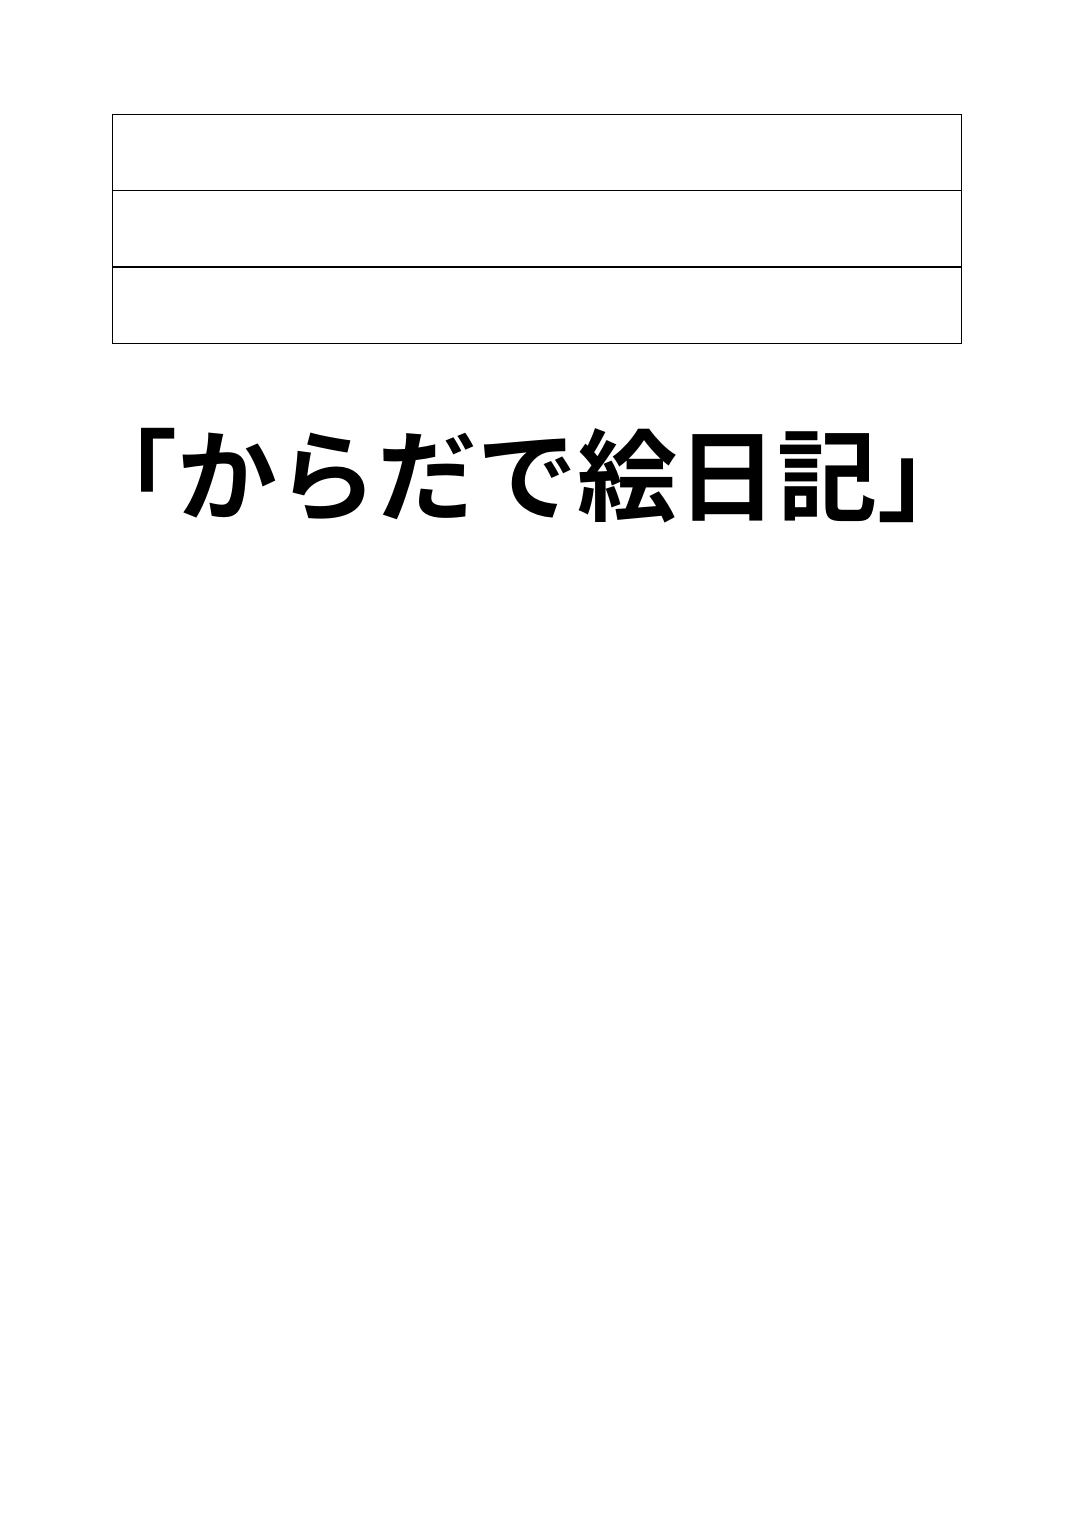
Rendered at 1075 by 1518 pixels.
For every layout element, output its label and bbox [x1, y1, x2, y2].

table_cell [113, 191, 961, 266]
table_header [113, 115, 961, 190]
table_cell [113, 268, 961, 342]
